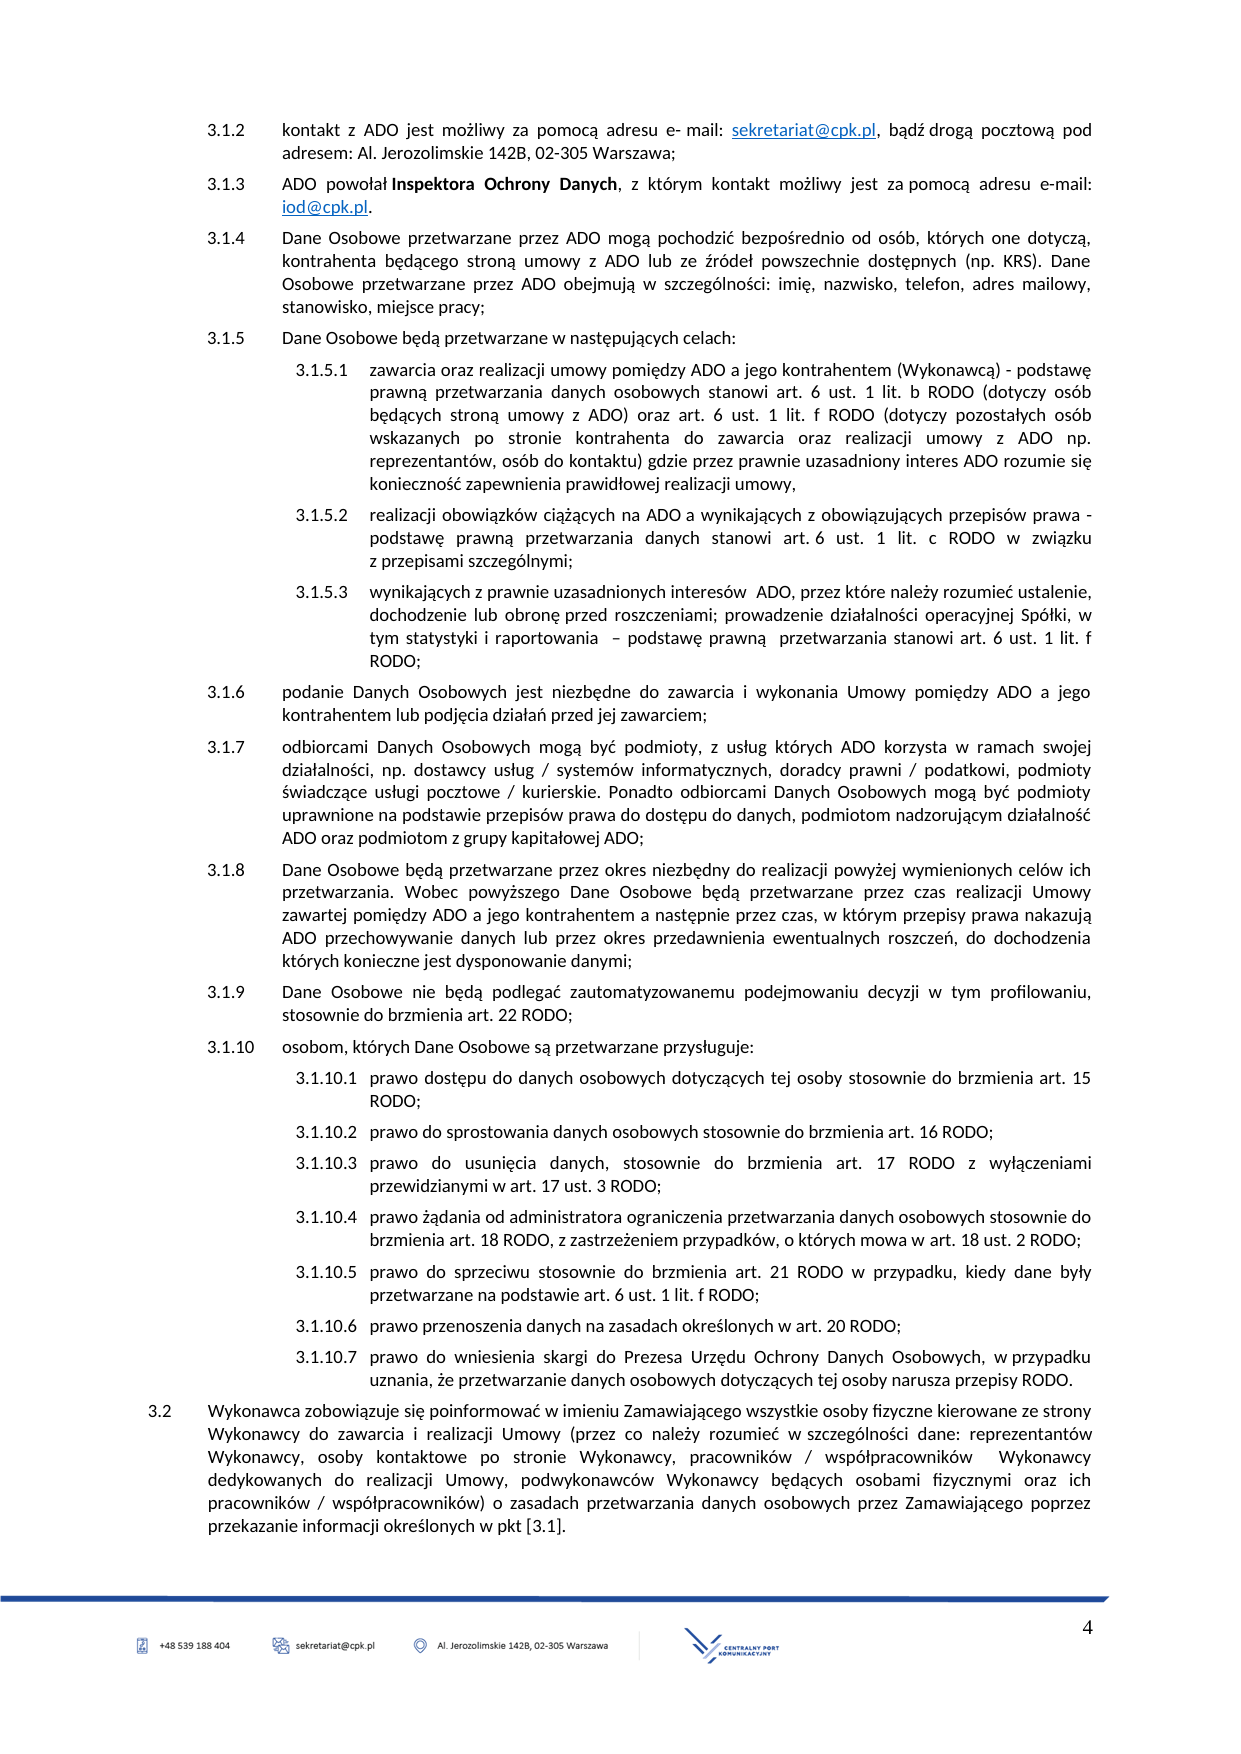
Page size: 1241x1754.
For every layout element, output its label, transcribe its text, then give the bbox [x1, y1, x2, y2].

subtitle prawo przenoszenia danych na zasadach określonych w art. 20 RODO; [295, 1314, 1092, 1337]
subtitle Dane Osobowe przetwarzane przez ADO mogą pochodzić bezpośrednio od osób, których one dotyczą, kontrahenta będącego stroną umowy z ADO lub ze źródeł powszechnie dostępnych (np. KRS). Dane Osobowe przetwarzane przez ADO obejmują w szczególności: imię, nazwisko, telefon, adres mailowy, stanowisko, miejsce pracy; [207, 226, 1092, 318]
picture [0, 1580, 1241, 1686]
subtitle Dane Osobowe nie będą podlegać zautomatyzowanemu podejmowaniu decyzji w tym profilowaniu, stosownie do brzmienia art. 22 RODO; [207, 981, 1092, 1026]
subtitle Dane Osobowe będą przetwarzane przez okres niezbędny do realizacji powyżej wymienionych celów ich przetwarzania. Wobec powyższego Dane Osobowe będą przetwarzane przez czas realizacji Umowy zawartej pomiędzy ADO a jego kontrahentem a następnie przez czas, w którym przepisy prawa nakazują ADO przechowywanie danych lub przez okres przedawnienia ewentualnych roszczeń, do dochodzenia których konieczne jest dysponowanie danymi; [207, 858, 1092, 972]
subtitle prawo do wniesienia skargi do Prezesa Urzędu Ochrony Danych Osobowych, w przypadku uznania, że przetwarzanie danych osobowych dotyczących tej osoby narusza przepisy RODO. [295, 1345, 1092, 1391]
subtitle prawo do sprzeciwu stosownie do brzmienia art. 21 RODO w przypadku, kiedy dane były przetwarzane na podstawie art. 6 ust. 1 lit. f RODO; [295, 1260, 1092, 1306]
subtitle prawo dostępu do danych osobowych dotyczących tej osoby stosownie do brzmienia art. 15 RODO; [295, 1066, 1092, 1112]
subtitle ADO powołał Inspektora Ochrony Danych, z którym kontakt możliwy jest za pomocą adresu e-mail: iod@cpk.pl. [207, 172, 1092, 218]
subtitle zawarcia oraz realizacji umowy pomiędzy ADO a jego kontrahentem (Wykonawcą) - podstawę prawną przetwarzania danych osobowych stanowi art. 6 ust. 1 lit. b RODO (dotyczy osób będących stroną umowy z ADO) oraz art. 6 ust. 1 lit. f RODO (dotyczy pozostałych osób wskazanych po stronie kontrahenta do zawarcia oraz realizacji umowy z ADO np. reprezentantów, osób do kontaktu) gdzie przez prawnie uzasadniony interes ADO rozumie się konieczność zapewnienia prawidłowej realizacji umowy, [295, 358, 1092, 495]
subtitle Wykonawca zobowiązuje się poinformować w imieniu Zamawiającego wszystkie osoby fizyczne kierowane ze strony Wykonawcy do zawarcia i realizacji Umowy (przez co należy rozumieć w szczególności dane: reprezentantów Wykonawcy, osoby kontaktowe po stronie Wykonawcy, pracowników / współpracowników Wykonawcy dedykowanych do realizacji Umowy, podwykonawców Wykonawcy będących osobami fizycznymi oraz ich pracowników / współpracowników) o zasadach przetwarzania danych osobowych przez Zamawiającego poprzez przekazanie informacji określonych w pkt [3.1]. [148, 1399, 1092, 1537]
subtitle Dane Osobowe będą przetwarzane w następujących celach: [207, 326, 1092, 349]
subtitle prawo do sprostowania danych osobowych stosownie do brzmienia art. 16 RODO; [295, 1120, 1092, 1143]
subtitle prawo żądania od administratora ograniczenia przetwarzania danych osobowych stosownie do brzmienia art. 18 RODO, z zastrzeżeniem przypadków, o których mowa w art. 18 ust. 2 RODO; [295, 1206, 1092, 1251]
subtitle kontakt z ADO jest możliwy za pomocą adresu e- mail: sekretariat@cpk.pl, bądź drogą pocztową pod adresem: Al. Jerozolimskie 142B, 02-305 Warszawa; [207, 118, 1092, 164]
subtitle podanie Danych Osobowych jest niezbędne do zawarcia i wykonania Umowy pomiędzy ADO a jego kontrahentem lub podjęcia działań przed jej zawarciem; [207, 681, 1092, 726]
subtitle realizacji obowiązków ciążących na ADO a wynikających z obowiązujących przepisów prawa - podstawę prawną przetwarzania danych stanowi art. 6 ust. 1 lit. c RODO w związku z przepisami szczególnymi; [295, 503, 1092, 572]
subtitle osobom, których Dane Osobowe są przetwarzane przysługuje: [207, 1035, 1092, 1058]
subtitle prawo do usunięcia danych, stosownie do brzmienia art. 17 RODO z wyłączeniami przewidzianymi w art. 17 ust. 3 RODO; [295, 1151, 1092, 1197]
subtitle odbiorcami Danych Osobowych mogą być podmioty, z usług których ADO korzysta w ramach swojej działalności, np. dostawcy usług / systemów informatycznych, doradcy prawni / podatkowi, podmioty świadczące usługi pocztowe / kurierskie. Ponadto odbiorcami Danych Osobowych mogą być podmioty uprawnione na podstawie przepisów prawa do dostępu do danych, podmiotom nadzorującym działalność ADO oraz podmiotom z grupy kapitałowej ADO; [207, 735, 1092, 849]
subtitle wynikających z prawnie uzasadnionych interesów ADO, przez które należy rozumieć ustalenie, dochodzenie lub obronę przed roszczeniami; prowadzenie działalności operacyjnej Spółki, w tym statystyki i raportowania – podstawę prawną przetwarzania stanowi art. 6 ust. 1 lit. f RODO; [295, 581, 1092, 672]
